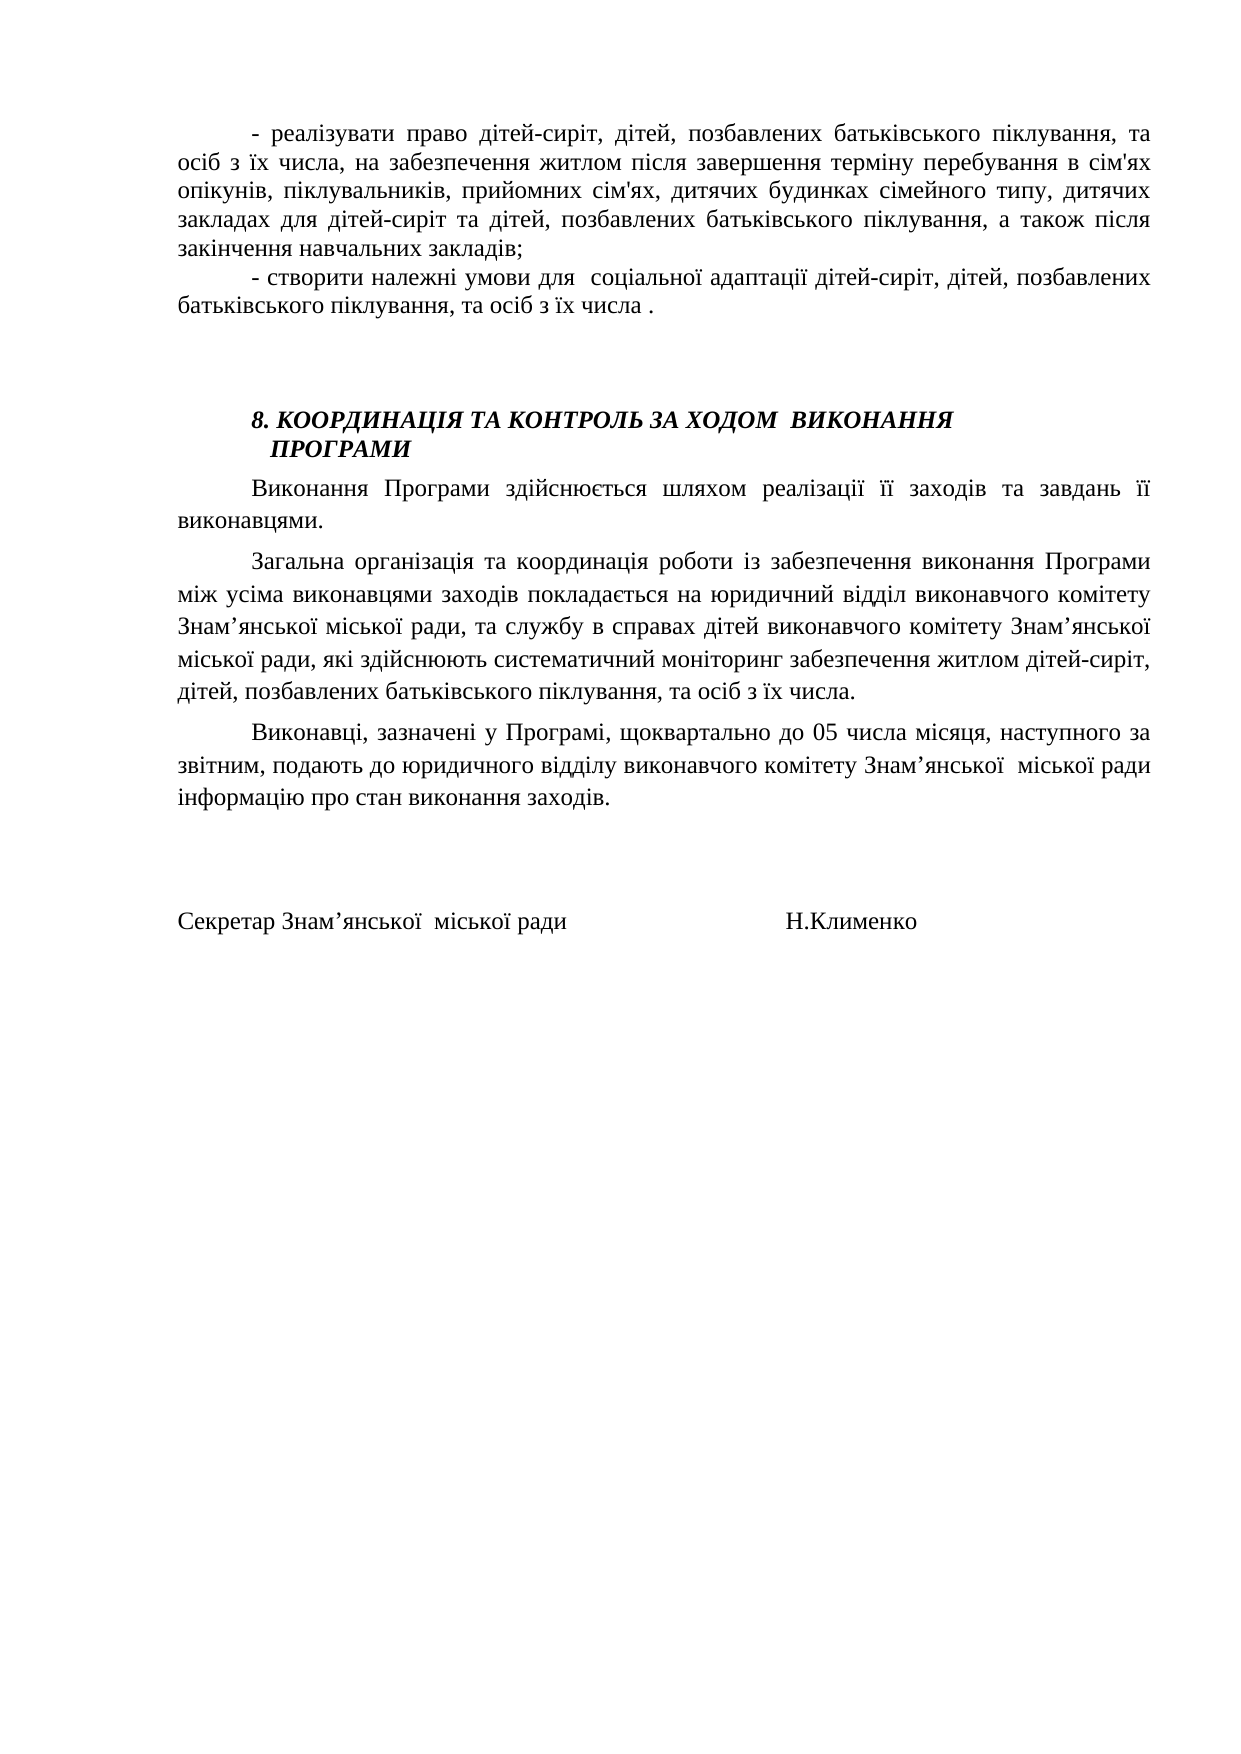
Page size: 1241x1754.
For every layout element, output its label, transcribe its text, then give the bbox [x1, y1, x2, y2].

text Секретар Знам’янської міської ради Н.Клименко [177, 903, 1152, 935]
text 8. КООРДИНАЦІЯ ТА КОНТРОЛЬ ЗА ХОДОМ ВИКОНАННЯ [177, 406, 1152, 434]
text - реалізувати право дітей-сиріт, дітей, позбавлених батьківського піклування, та осіб з їх числа, на забезпечення житлом після завершення терміну перебування в сім'ях опікунів, піклувальників, прийомних сім'ях, дитячих будинках сімейного типу, дитячих закладах для дітей-сиріт та дітей, позбавлених батьківського піклування, а також після закінчення навчальних закладів; [177, 118, 1152, 262]
text Виконання Програми здійснюється шляхом реалізації її заходів та завдань її виконавцями. [177, 469, 1152, 534]
text Загальна організація та координація роботи із забезпечення виконання Програми між усіма виконавцями заходів покладається на юридичний відділ виконавчого комітету Знам’янської міської ради, та службу в справах дітей виконавчого комітету Знам’янської міської ради, які здійснюють систематичний моніторинг забезпечення житлом дітей-сиріт, дітей, позбавлених батьківського піклування, та осіб з їх числа. [177, 543, 1152, 705]
text - створити належні умови для соціальної адаптації дітей-сиріт, дітей, позбавлених батьківського піклування, та осіб з їх числа . [177, 262, 1152, 319]
text ПРОГРАМИ [177, 434, 1152, 463]
text Виконавці, зазначені у Програмі, щоквартально до 05 числа місяця, наступного за звітним, подають до юридичного відділу виконавчого комітету Знам’янської міської ради інформацію про стан виконання заходів. [177, 714, 1152, 811]
